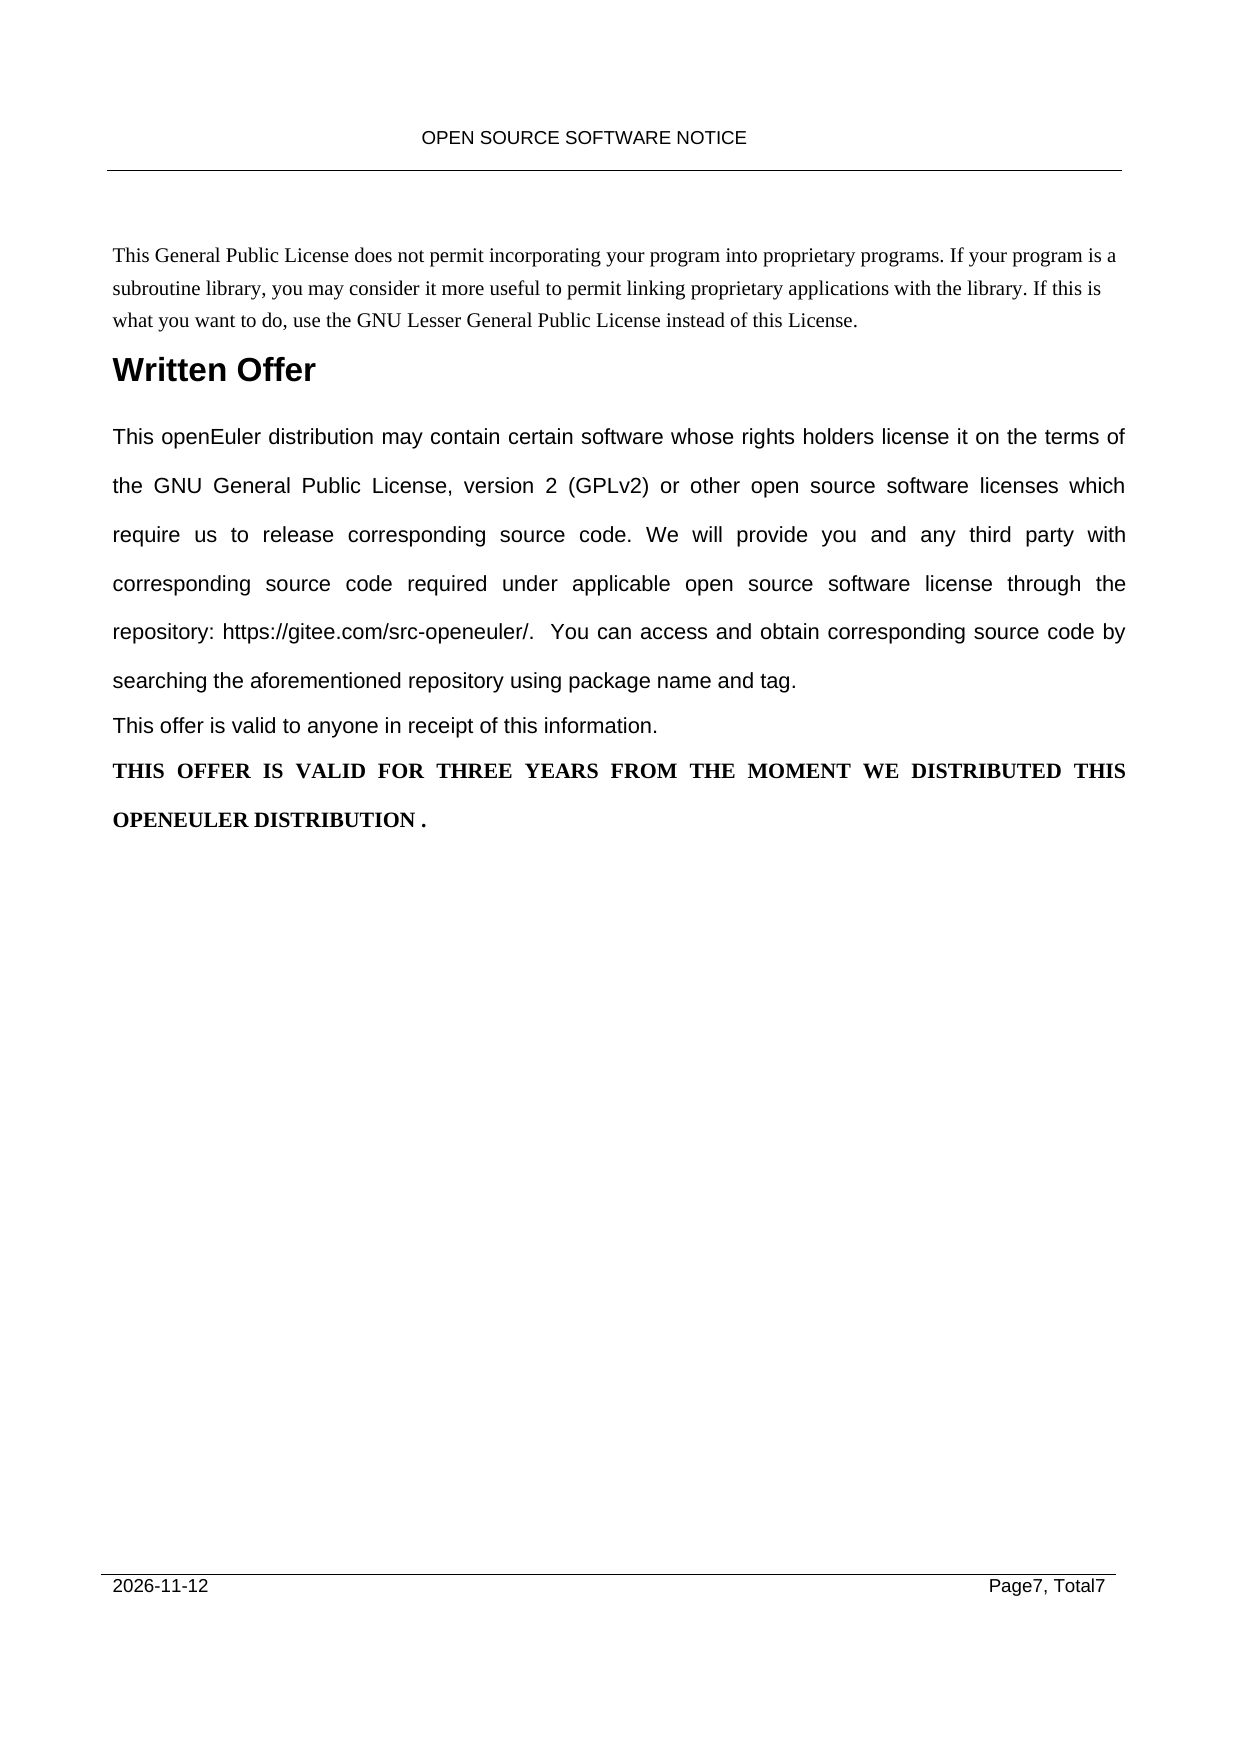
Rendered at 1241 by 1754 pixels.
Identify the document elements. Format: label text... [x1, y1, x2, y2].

text This General Public License does not permit incorporating your program into proprietary programs. If your program is a subroutine library, you may consider it more useful to permit linking proprietary applications with the library. If this is what you want to do, use the GNU Lesser General Public License instead of this License. [112, 239, 1128, 336]
text Written Offer [112, 336, 1128, 401]
text This offer is valid to anyone in receipt of this information. [112, 709, 1128, 742]
text This openEuler distribution may contain certain software whose rights holders license it on the terms of the GNU General Public License, version 2 (GPLv2) or other open source software licenses which require us to release corresponding source code. We will provide you and any third party with corresponding source code required under applicable open source software license through the repository: https://gitee.com/src-openeuler/. You can access and obtain corresponding source code by searching the aforementioned repository using package name and tag. [112, 421, 1128, 697]
text THIS OFFER IS VALID FOR THREE YEARS FROM THE MOMENT WE DISTRIBUTED THIS OPENEULER DISTRIBUTION . [112, 754, 1128, 836]
